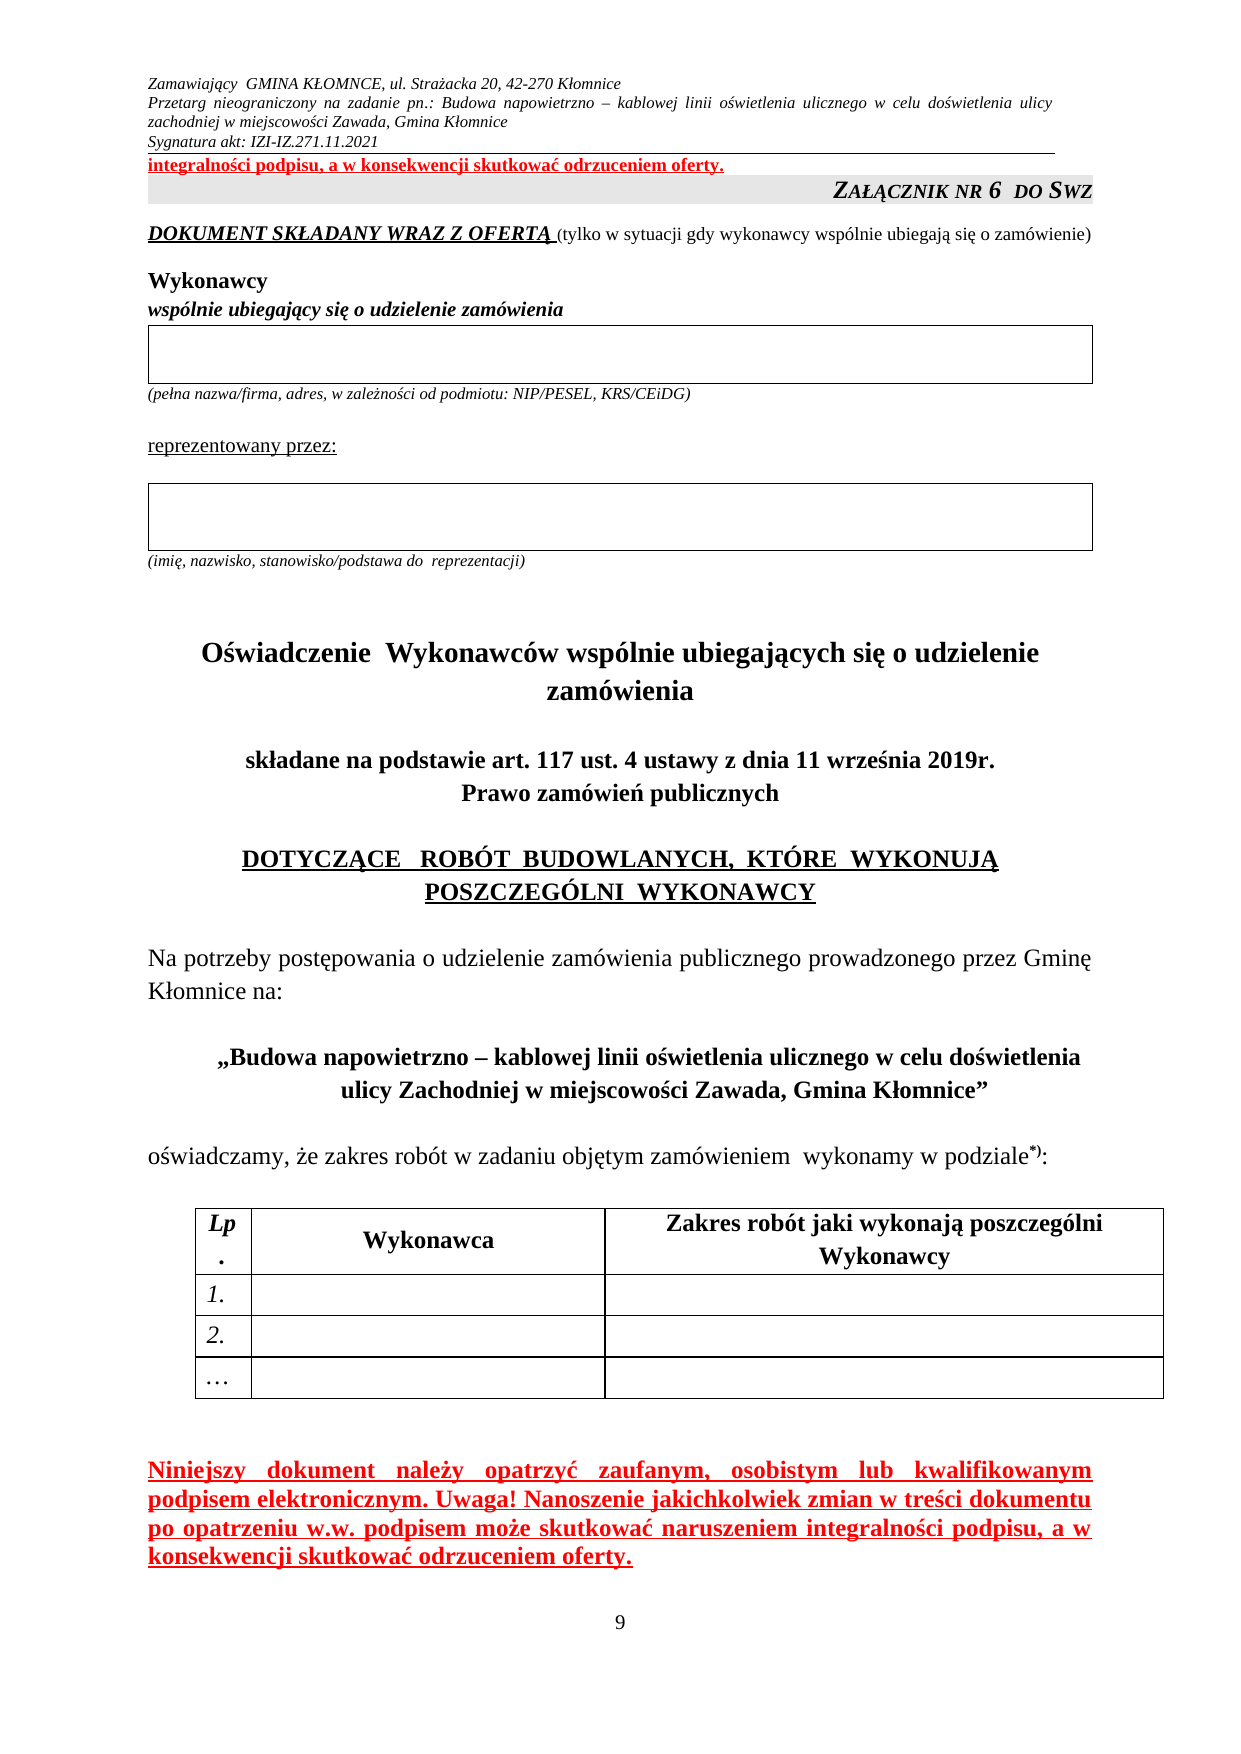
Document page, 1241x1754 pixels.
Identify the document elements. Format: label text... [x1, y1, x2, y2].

text Prawo zamówień publicznych [148, 778, 1093, 807]
table_header Zakres robót jaki wykonają poszczególni Wykonawcy [606, 1209, 1163, 1274]
subtitle Załącznik nr 6 do Swz [148, 175, 1093, 204]
text (pełna nazwa/firma, adres, w zależności od podmiotu: NIP/PESEL, KRS/CEiDG) [148, 384, 1093, 403]
table_cell … [196, 1358, 251, 1398]
text reprezentowany przez: [148, 433, 1093, 457]
text wspólnie ubiegający się o udzielenie zamówienia [148, 297, 1093, 321]
text składane na podstawie art. 117 ust. 4 ustawy z dnia 11 września 2019r. [148, 745, 1093, 774]
table_header [149, 484, 1092, 549]
table_cell [252, 1275, 604, 1315]
table_cell [606, 1275, 1163, 1315]
table_cell [252, 1316, 604, 1356]
table_cell 1. [196, 1275, 251, 1315]
table_cell [252, 1358, 604, 1398]
table_header Lp. [196, 1209, 251, 1274]
text Oświadczenie Wykonawców wspólnie ubiegających się o udzielenie zamówienia [148, 635, 1093, 707]
table_header Wykonawca [252, 1209, 604, 1274]
text DOTYCZĄCE ROBÓT BUDOWLANYCH, KTÓRE WYKONUJĄ POSZCZEGÓLNI WYKONAWCY [148, 844, 1093, 906]
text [148, 154, 1093, 175]
text Wykonawcy [148, 267, 1093, 293]
text „Budowa napowietrzno – kablowej linii oświetlenia ulicznego w celu doświetlenia ulicy Zachodniej w miejscowości Zawada, Gmina Kłomnice” [206, 1042, 1093, 1104]
text (imię, nazwisko, stanowisko/podstawa do reprezentacji) [148, 551, 1093, 570]
text oświadczamy, że zakres robót w zadaniu objętym zamówieniem wykonamy w podziale*): [148, 1141, 1093, 1170]
table_cell 2. [196, 1316, 251, 1356]
text Na potrzeby postępowania o udzielenie zamówienia publicznego prowadzonego przez Gminę Kłomnice na: [148, 943, 1093, 1005]
table_cell [606, 1316, 1163, 1356]
table_cell [606, 1358, 1163, 1398]
table_header [149, 326, 1092, 382]
text DOKUMENT SKŁADANY WRAZ Z OFERTĄ (tylko w sytuacji gdy wykonawcy wspólnie ubiegają się o zamówienie) [148, 221, 1093, 245]
